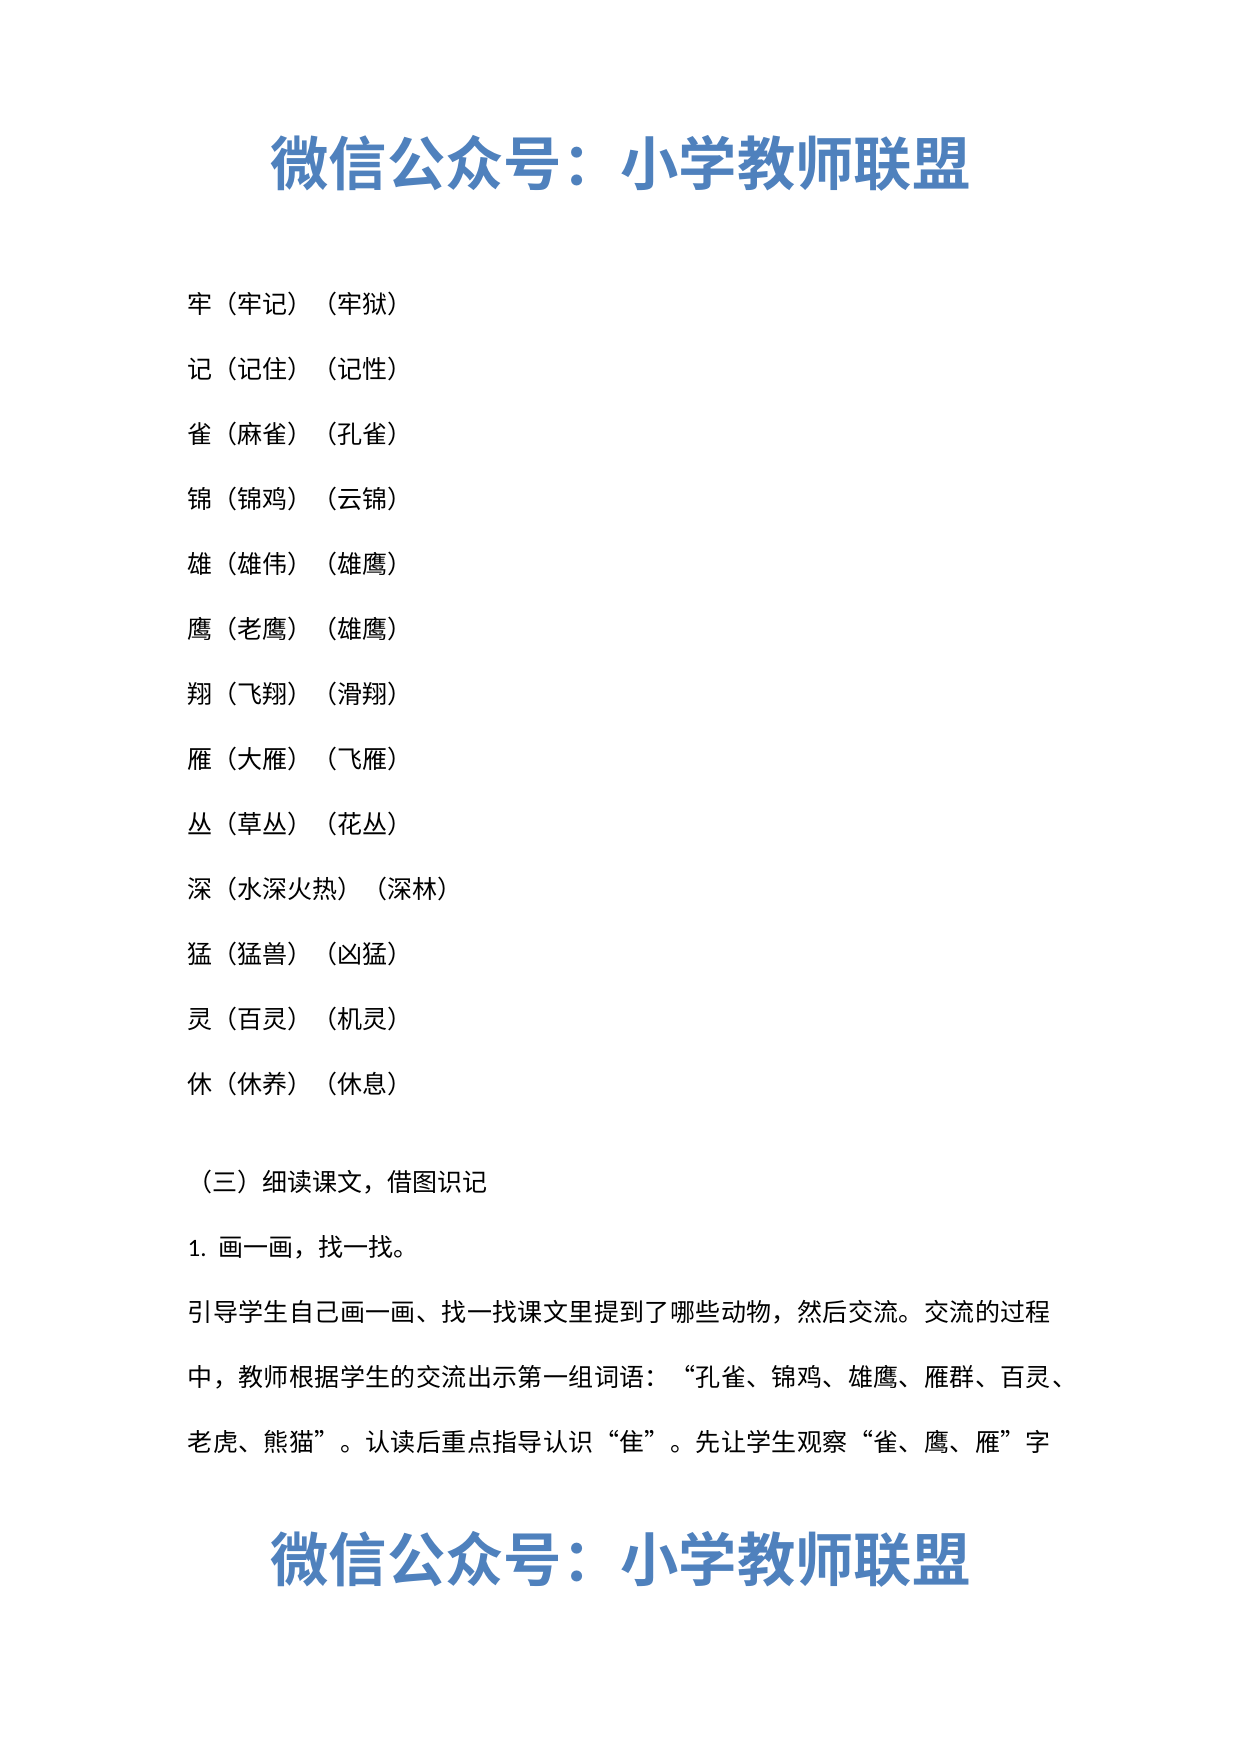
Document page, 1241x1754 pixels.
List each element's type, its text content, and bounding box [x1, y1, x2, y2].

text 雁（大雁）（飞雁） [187, 725, 1053, 790]
text 鹰（老鹰）（雄鹰） [187, 595, 1053, 660]
text （三）细读课文，借图识记 [187, 1148, 1053, 1213]
text 翔（飞翔）（滑翔） [187, 660, 1053, 725]
text 猛（猛兽）（凶猛） [187, 920, 1053, 985]
text 休（休养）（休息） [187, 1050, 1053, 1115]
text 牢（牢记）（牢狱） [187, 270, 1053, 335]
text 记（记住）（记性） [187, 335, 1053, 400]
text 锦（锦鸡）（云锦） [187, 465, 1053, 530]
text 雀（麻雀）（孔雀） [187, 400, 1053, 465]
text 1. 画一画，找一找。 [187, 1213, 1053, 1278]
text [187, 1278, 1053, 1473]
text 灵（百灵）（机灵） [187, 985, 1053, 1050]
text 深（水深火热）（深林） [187, 855, 1053, 920]
text 丛（草丛）（花丛） [187, 790, 1053, 855]
text 雄（雄伟）（雄鹰） [187, 530, 1053, 595]
